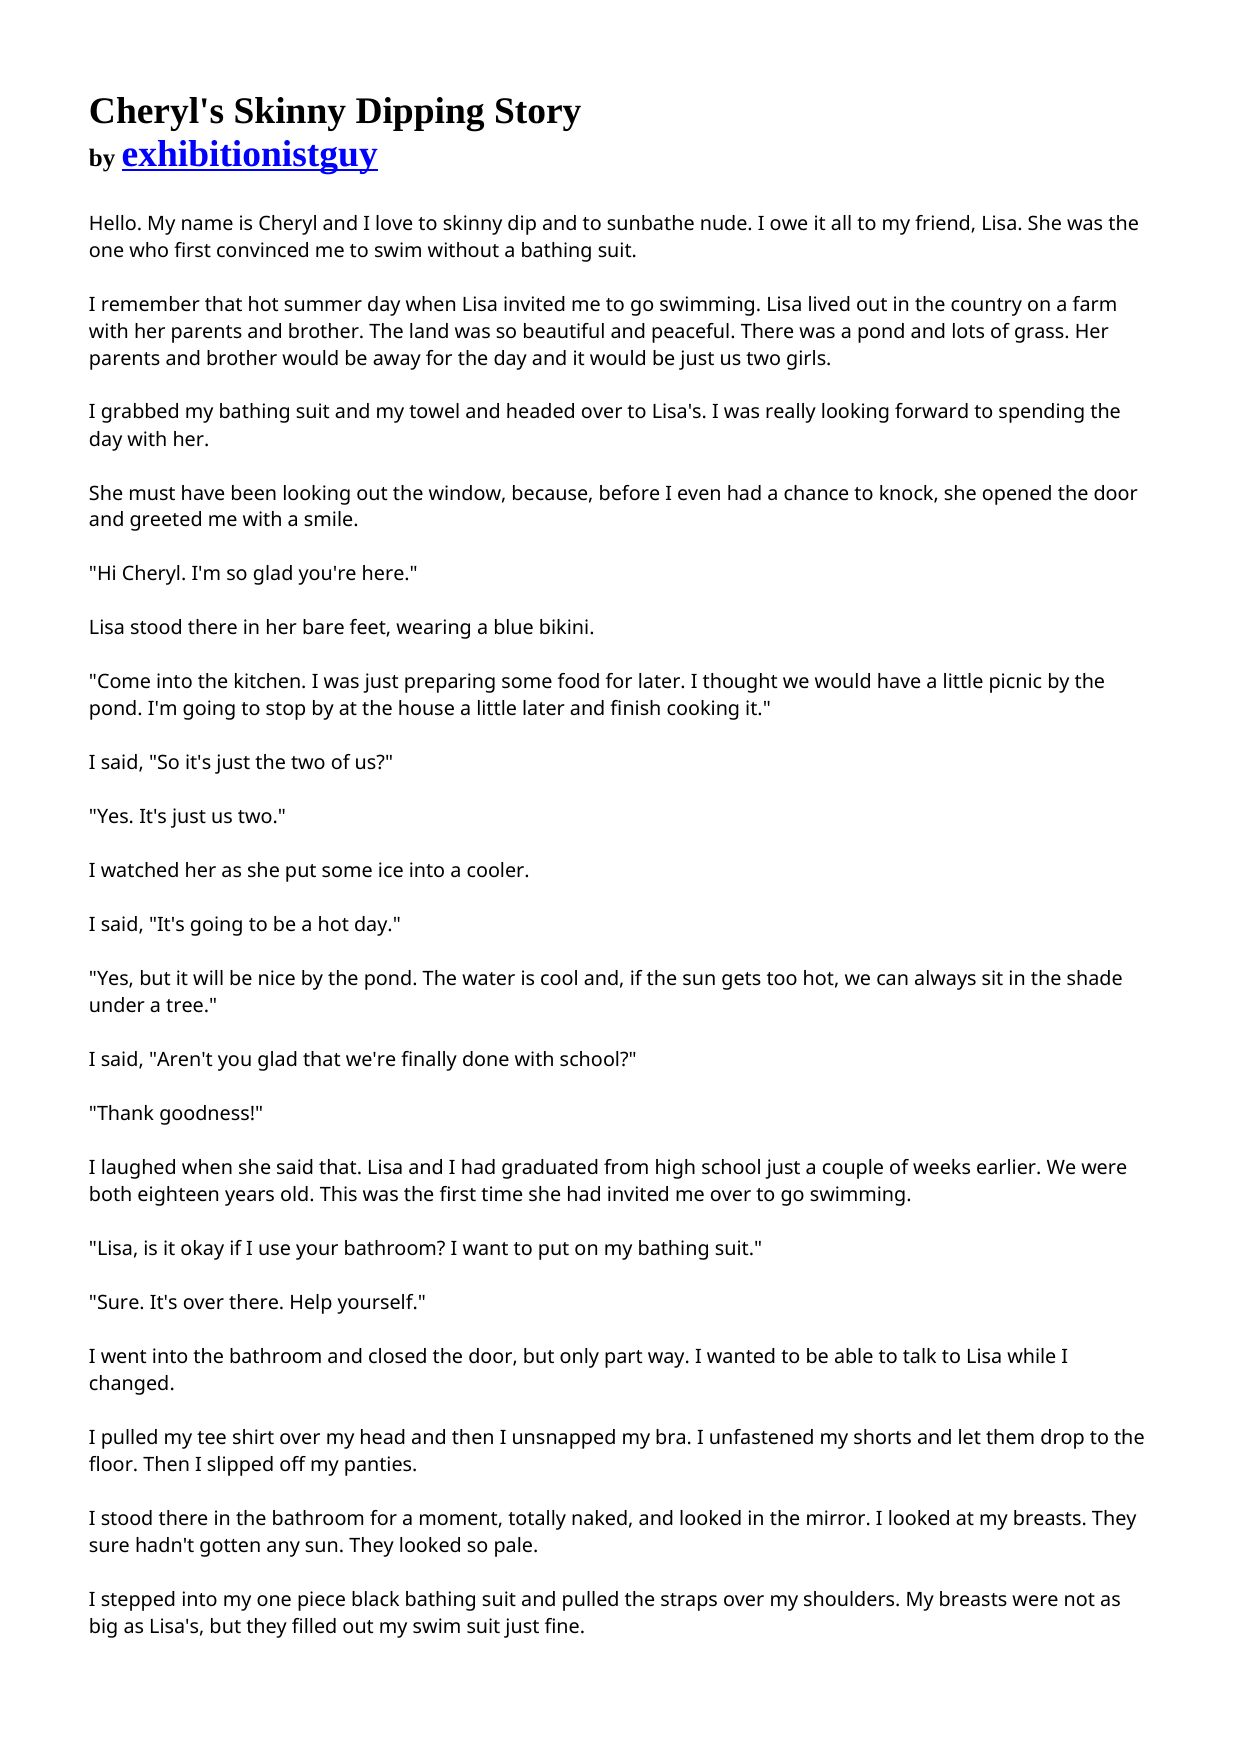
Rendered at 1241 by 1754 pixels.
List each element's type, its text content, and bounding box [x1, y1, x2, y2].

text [89, 209, 1152, 1639]
text Cheryl's Skinny Dipping Story [89, 89, 1152, 132]
text by exhibitionistguy [89, 132, 1152, 175]
